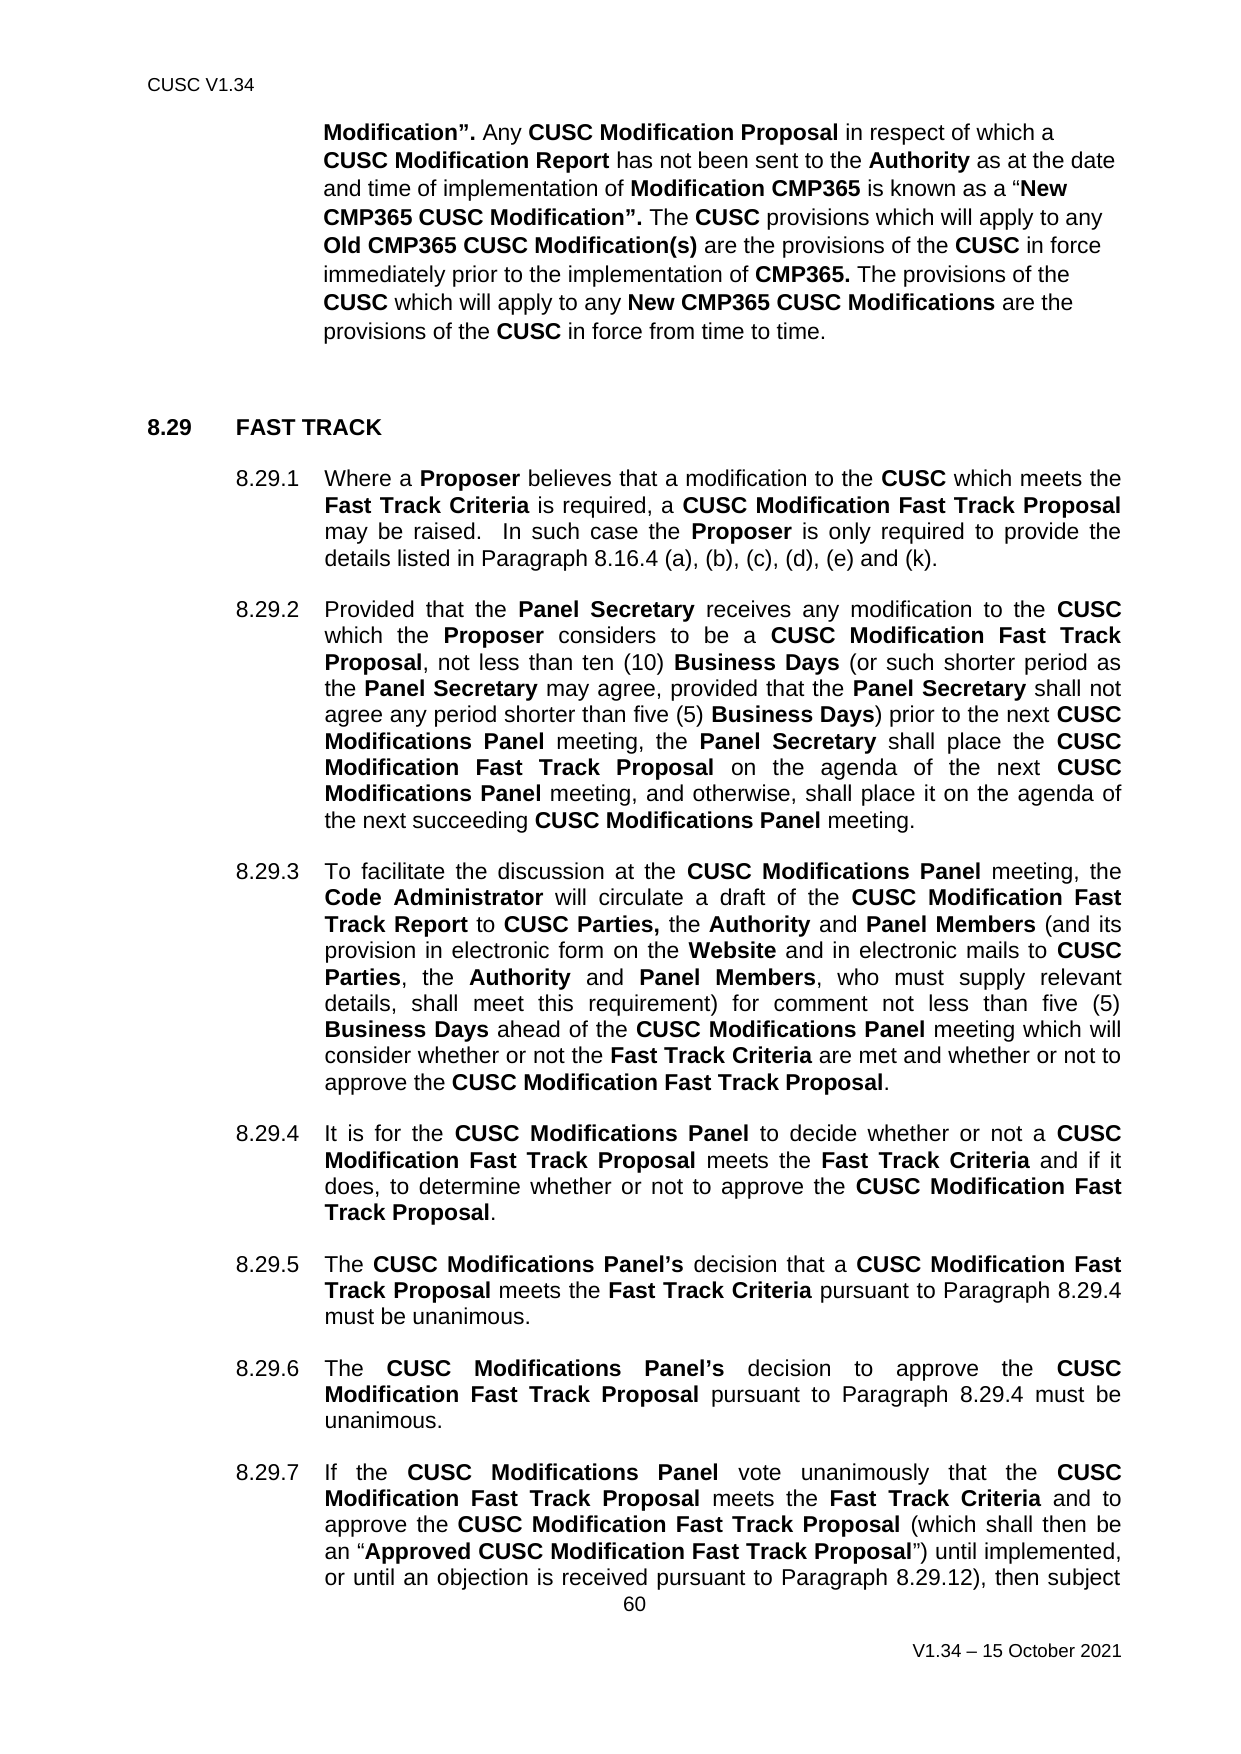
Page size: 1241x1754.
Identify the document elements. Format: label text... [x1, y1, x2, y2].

subtitle The CUSC Modifications Panel’s decision that a CUSC Modification Fast Track Proposal meets the Fast Track Criteria pursuant to Paragraph 8.29.4 must be unanimous. [236, 1251, 1122, 1330]
subtitle It is for the CUSC Modifications Panel to decide whether or not a CUSC Modification Fast Track Proposal meets the Fast Track Criteria and if it does, to determine whether or not to approve the CUSC Modification Fast Track Proposal. [236, 1120, 1122, 1226]
subtitle Where a Proposer believes that a modification to the CUSC which meets the Fast Track Criteria is required, a CUSC Modification Fast Track Proposal may be raised. In such case the Proposer is only required to provide the details listed in Paragraph 8.16.4 (a), (b), (c), (d), (e) and (k). [236, 465, 1122, 571]
subtitle The CUSC Modifications Panel’s decision to approve the CUSC Modification Fast Track Proposal pursuant to Paragraph 8.29.4 must be unanimous. [236, 1355, 1122, 1434]
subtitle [236, 1459, 1122, 1591]
subtitle To facilitate the discussion at the CUSC Modifications Panel meeting, the Code Administrator will circulate a draft of the CUSC Modification Fast Track Report to CUSC Parties, the Authority and Panel Members (and its provision in electronic form on the Website and in electronic mails to CUSC Parties, the Authority and Panel Members, who must supply relevant details, shall meet this requirement) for comment not less than five (5) Business Days ahead of the CUSC Modifications Panel meeting which will consider whether or not the Fast Track Criteria are met and whether or not to approve the CUSC Modification Fast Track Proposal. [236, 858, 1122, 1095]
subtitle FAST TRACK [147, 414, 1122, 440]
subtitle Provided that the Panel Secretary receives any modification to the CUSC which the Proposer considers to be a CUSC Modification Fast Track Proposal, not less than ten (10) Business Days (or such shorter period as the Panel Secretary may agree, provided that the Panel Secretary shall not agree any period shorter than five (5) Business Days) prior to the next CUSC Modifications Panel meeting, the Panel Secretary shall place the CUSC Modification Fast Track Proposal on the agenda of the next CUSC Modifications Panel meeting, and otherwise, shall place it on the agenda of the next succeeding CUSC Modifications Panel meeting. [236, 596, 1122, 833]
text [323, 118, 1122, 344]
